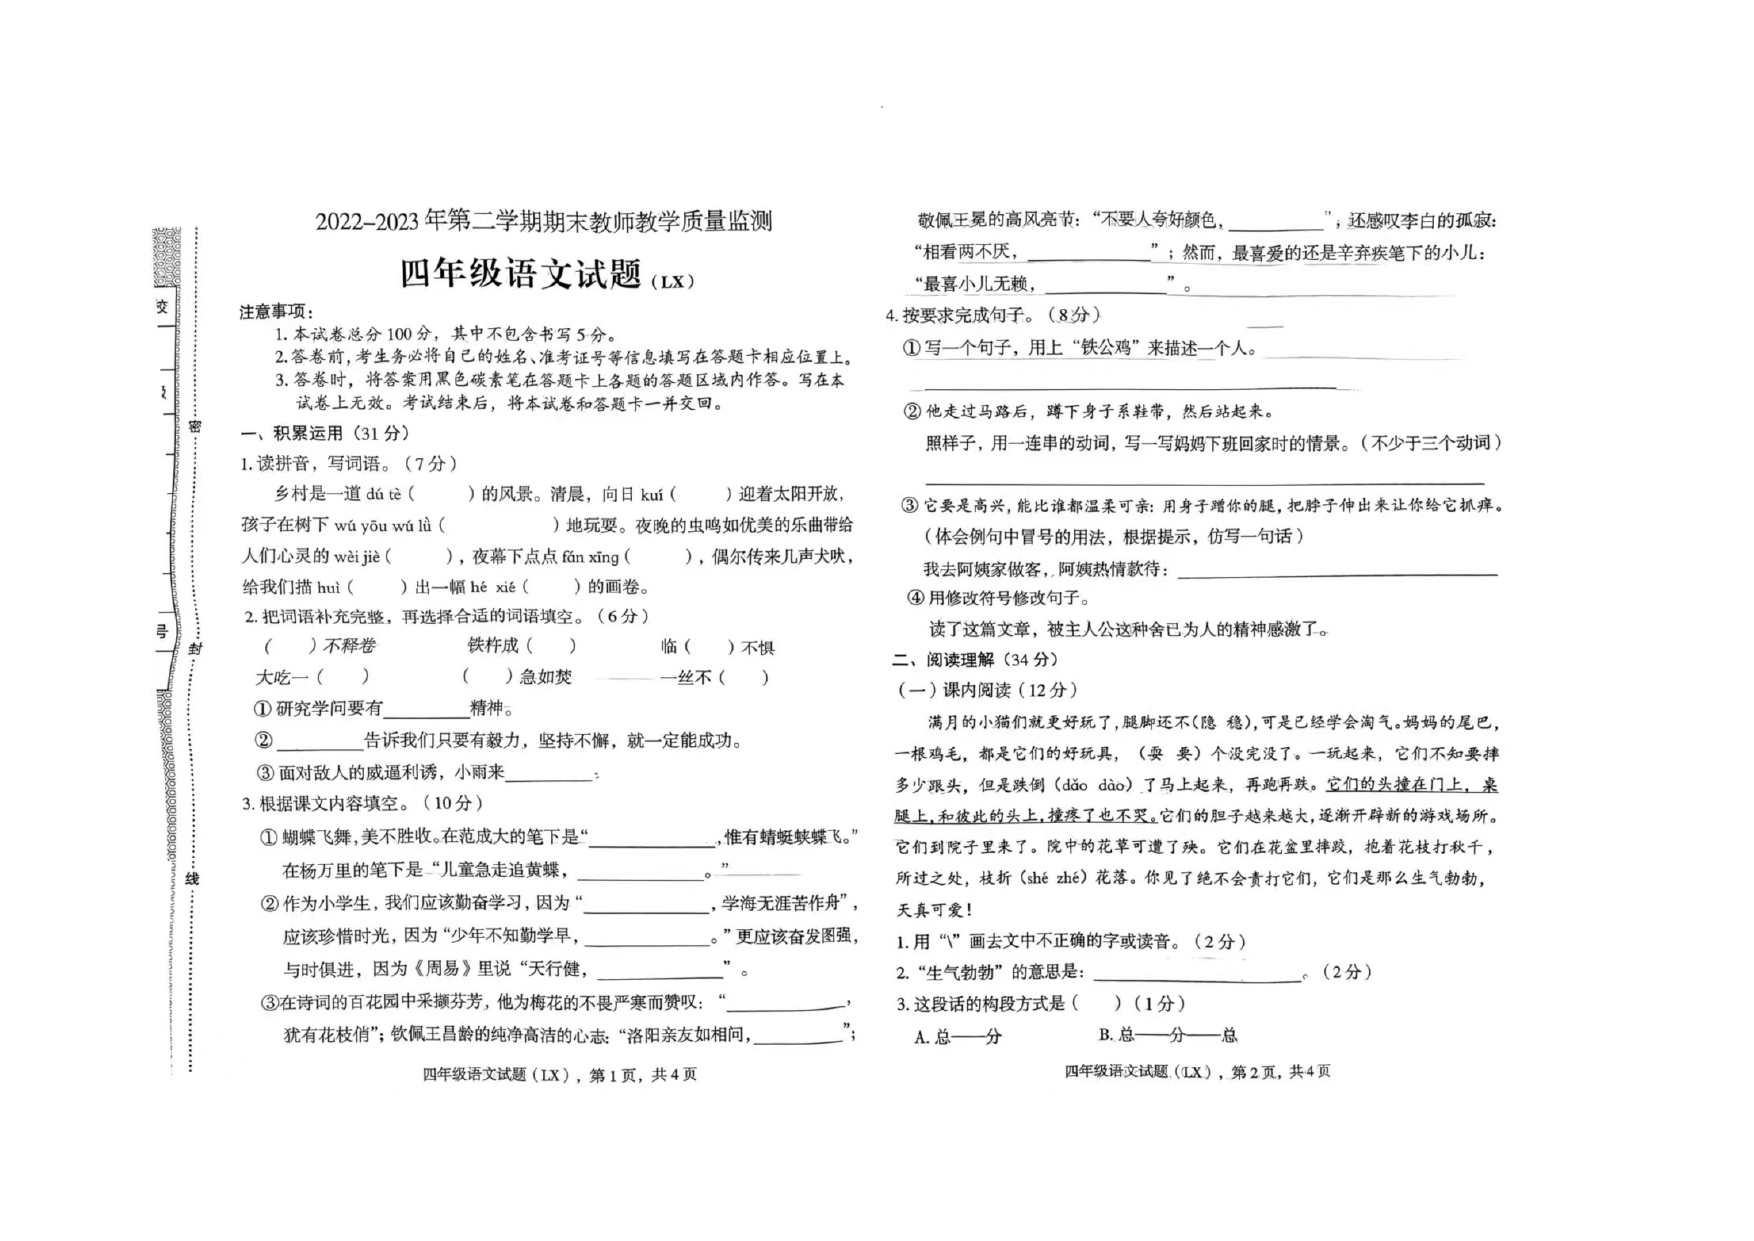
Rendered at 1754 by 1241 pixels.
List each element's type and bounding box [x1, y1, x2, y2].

picture [150, 118, 1518, 1127]
